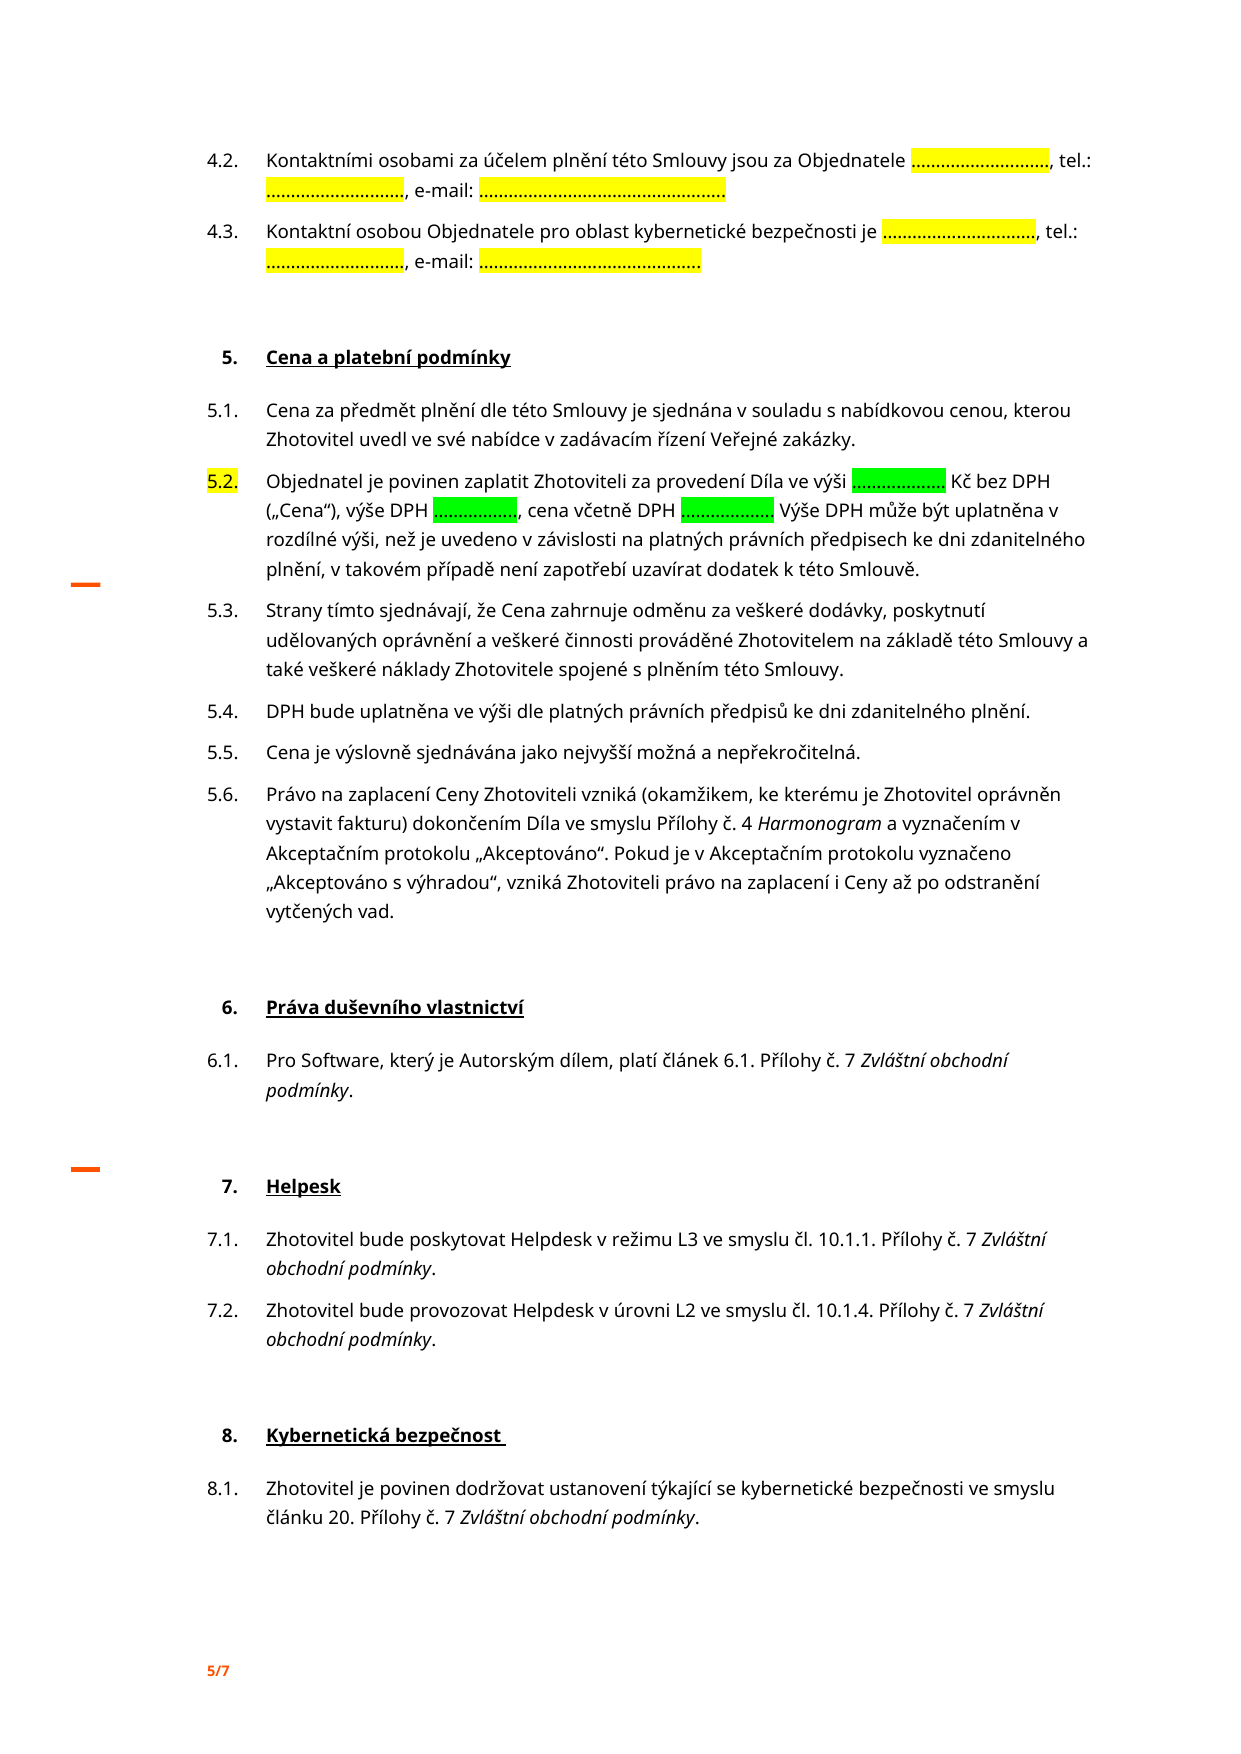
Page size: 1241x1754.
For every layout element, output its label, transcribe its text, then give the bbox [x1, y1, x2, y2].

text Zhotovitel je povinen dodržovat ustanovení týkající se kybernetické bezpečnosti ve smyslu článku 20. Přílohy č. 7 Zvláštní obchodní podmínky. [207, 1475, 1093, 1530]
text DPH bude uplatněna ve výši dle platných právních předpisů ke dni zdanitelného plnění. [207, 698, 1093, 723]
text Cena za předmět plnění dle této Smlouvy je sjednána v souladu s nabídkovou cenou, kterou Zhotovitel uvedl ve své nabídce v zadávacím řízení Veřejné zakázky. [207, 397, 1093, 452]
text Kontaktní osobou Objednatele pro oblast kybernetické bezpečnosti je …………………………., tel.: ………………………., e-mail: ……………………………………... [207, 219, 1093, 273]
text Cena je výslovně sjednávána jako nejvyšší možná a nepřekročitelná. [207, 740, 1093, 765]
text Strany tímto sjednávají, že Cena zahrnuje odměnu za veškeré dodávky, poskytnutí udělovaných oprávnění a veškeré činnosti prováděné Zhotovitelem na základě této Smlouvy a také veškeré náklady Zhotovitele spojené s plněním této Smlouvy. [207, 598, 1093, 682]
subtitle Práva duševního vlastnictví [222, 994, 1093, 1020]
text Objednatel je povinen zaplatit Zhotoviteli za provedení Díla ve výši ………………. Kč bez DPH („Cena“), výše DPH …………….., cena včetně DPH ………………. Výše DPH může být uplatněna v rozdílné výši, než je uvedeno v závislosti na platných právních předpisech ke dni zdanitelného plnění, v takovém případě není zapotřebí uzavírat dodatek k této Smlouvě. [207, 468, 1093, 581]
subtitle Cena a platební podmínky [222, 344, 1093, 369]
text Pro Software, který je Autorským dílem, platí článek 6.1. Přílohy č. 7 Zvláštní obchodní podmínky. [207, 1048, 1093, 1102]
text Právo na zaplacení Ceny Zhotoviteli vzniká (okamžikem, ke kterému je Zhotovitel oprávněn vystavit fakturu) dokončením Díla ve smyslu Přílohy č. 4 Harmonogram a vyznačením v Akceptačním protokolu „Akceptováno“. Pokud je v Akceptačním protokolu vyznačeno „Akceptováno s výhradou“, vzniká Zhotoviteli právo na zaplacení i Ceny až po odstranění vytčených vad. [207, 781, 1093, 924]
subtitle Kybernetická bezpečnost [222, 1422, 1093, 1448]
text Zhotovitel bude provozovat Helpdesk v úrovni L2 ve smyslu čl. 10.1.4. Přílohy č. 7 Zvláštní obchodní podmínky. [207, 1297, 1093, 1352]
text Kontaktními osobami za účelem plnění této Smlouvy jsou za Objednatele ………………………., tel.: ………………………., e-mail: ………………………………………….. [207, 148, 1093, 202]
text Zhotovitel bude poskytovat Helpdesk v režimu L3 ve smyslu čl. 10.1.1. Přílohy č. 7 Zvláštní obchodní podmínky. [207, 1226, 1093, 1281]
subtitle Helpesk [222, 1173, 1093, 1198]
